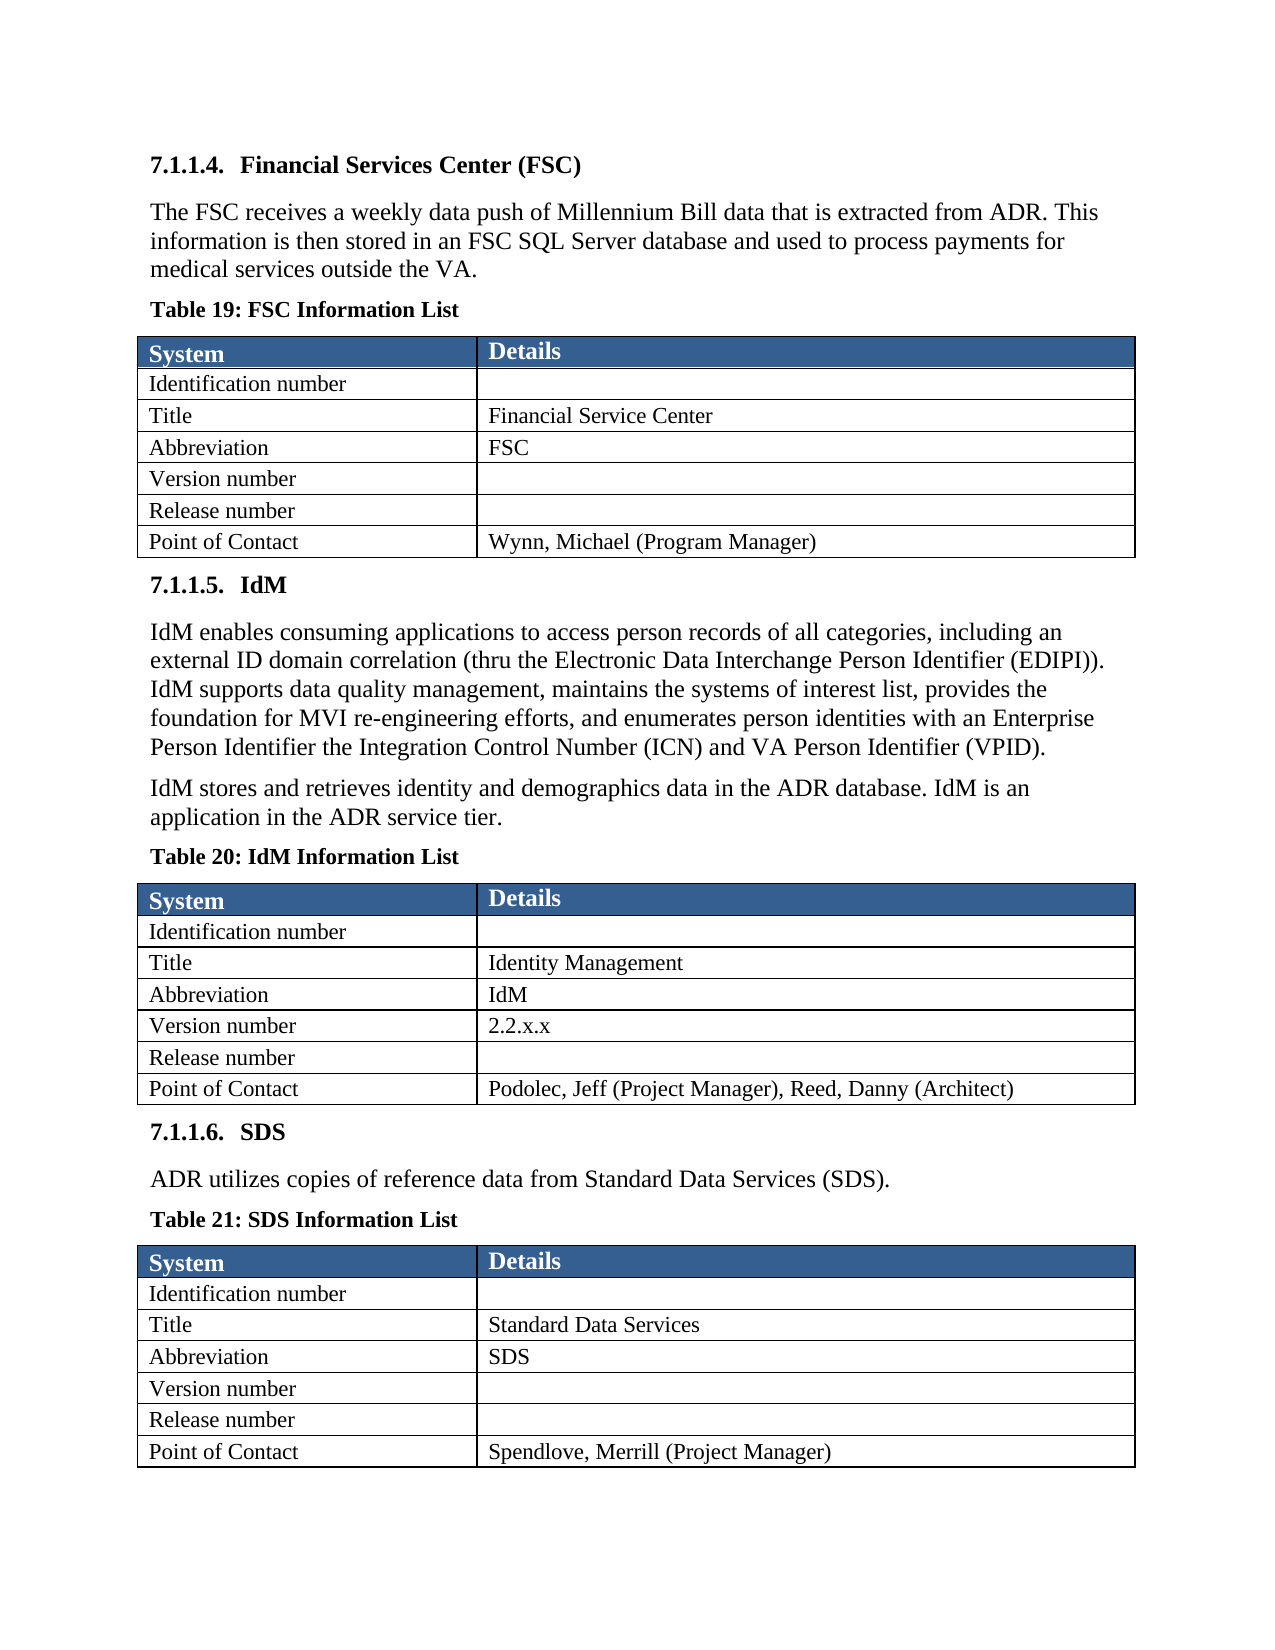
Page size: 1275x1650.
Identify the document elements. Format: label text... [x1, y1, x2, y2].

table_cell FSC [478, 432, 1134, 462]
table_cell Release number [138, 495, 476, 525]
table_header Details [478, 884, 1134, 915]
table_header Details [478, 1246, 1134, 1277]
table_cell Release number [138, 1042, 476, 1072]
table_cell [478, 495, 1134, 525]
subtitle Financial Services Center (FSC) [150, 150, 1148, 179]
text Table 21: SDS Information List [150, 1206, 1148, 1232]
text The FSC receives a weekly data push of Millennium Bill data that is extracted from ADR. This information is then stored in an FSC SQL Server database and used to process payments for medical services outside the VA. [150, 197, 1109, 283]
text Table 20: IdM Information List [150, 843, 1148, 870]
table_cell Standard Data Services [478, 1310, 1134, 1340]
table_cell [478, 463, 1134, 494]
table_cell Title [138, 400, 476, 431]
table_cell Point of Contact [138, 526, 476, 557]
table_cell Financial Service Center [478, 400, 1134, 431]
table_cell [478, 369, 1134, 399]
text IdM enables consuming applications to access person records of all categories, including an external ID domain correlation (thru the Electronic Data Interchange Person Identifier (EDIPI)). IdM supports data quality management, maintains the systems of interest list, provides the foundation for MVI re-engineering efforts, and enumerates person identities with an Enterprise Person Identifier the Integration Control Number (ICN) and VA Person Identifier (VPID). [150, 617, 1109, 761]
text ADR utilizes copies of reference data from Standard Data Services (SDS). [150, 1164, 1148, 1193]
table_cell Identification number [138, 916, 476, 946]
table_cell Podolec, Jeff (Project Manager), Reed, Danny (Architect) [478, 1074, 1134, 1104]
table_cell Version number [138, 1373, 476, 1403]
table_cell Abbreviation [138, 432, 476, 462]
table_header Details [478, 337, 1134, 367]
table_cell Point of Contact [138, 1436, 476, 1466]
table_cell Identity Management [478, 948, 1134, 978]
table_cell Version number [138, 1011, 476, 1041]
subtitle IdM [150, 570, 1148, 598]
table_cell [478, 1042, 1134, 1072]
table_cell Release number [138, 1404, 476, 1435]
text IdM stores and retrieves identity and demographics data in the ADR database. IdM is an application in the ADR service tier. [150, 773, 1109, 831]
table_header System [138, 337, 476, 367]
table_cell Version number [138, 463, 476, 494]
table_cell Point of Contact [138, 1074, 476, 1104]
table_cell Abbreviation [138, 979, 476, 1009]
table_cell SDS [478, 1341, 1134, 1372]
table_cell Title [138, 1310, 476, 1340]
table_cell Wynn, Michael (Program Manager) [478, 526, 1134, 557]
table_cell IdM [478, 979, 1134, 1009]
table_cell 2.2.x.x [478, 1011, 1134, 1041]
subtitle SDS [150, 1117, 1148, 1146]
table_cell [478, 1373, 1134, 1403]
table_cell Title [138, 948, 476, 978]
table_cell [478, 1404, 1134, 1435]
table_cell [478, 916, 1134, 946]
table_cell Abbreviation [138, 1341, 476, 1372]
text Table 19: FSC Information List [150, 296, 1148, 322]
table_cell Identification number [138, 1278, 476, 1308]
table_header System [138, 1246, 476, 1277]
table_cell Spendlove, Merrill (Project Manager) [478, 1436, 1134, 1466]
table_header System [138, 884, 476, 915]
table_cell Identification number [138, 369, 476, 399]
table_cell [478, 1278, 1134, 1308]
